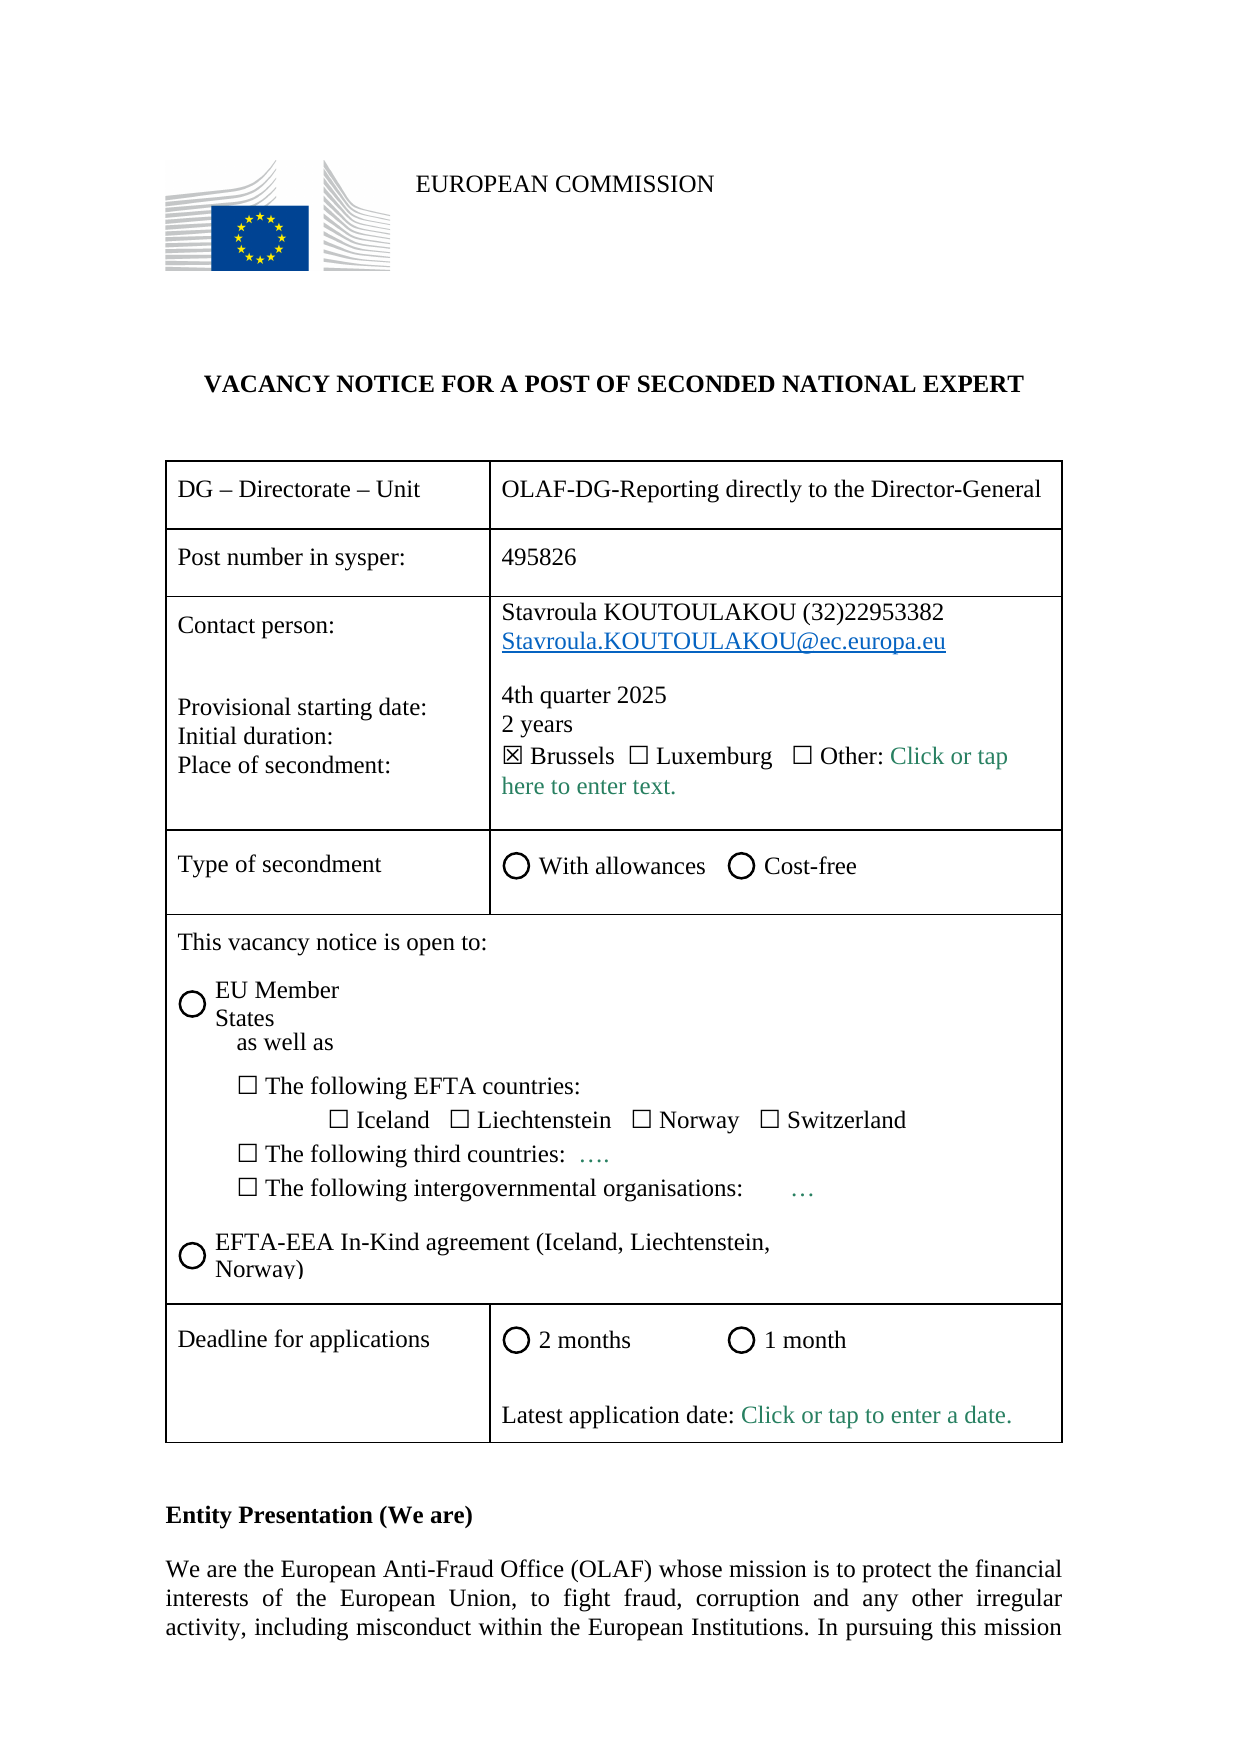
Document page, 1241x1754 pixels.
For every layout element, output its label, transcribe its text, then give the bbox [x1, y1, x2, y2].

table_header DG – Directorate – Unit [167, 462, 489, 528]
table_cell quarter years Brussels Luxemburg Other: [491, 597, 1061, 829]
picture [165, 160, 391, 271]
table_cell This vacancy notice is open to: as well as The following EFTA countries: Iceland Liechtenstein Norway Switzerland The following third countries: The following intergovernmental organisations: [167, 915, 1061, 1303]
text VACANCY NOTICE FOR A POST OF SECONDED NATIONAL EXPERT [165, 369, 1063, 398]
table_cell Latest application date: [491, 1305, 1061, 1442]
table_cell Deadline for applications [167, 1305, 489, 1442]
table_cell Post number in sysper: [167, 530, 489, 596]
list Entity Presentation (We are) [165, 1501, 1063, 1529]
table_cell Type of secondment [167, 831, 489, 913]
table_cell Contact person: Provisional starting date: Initial duration: Place of secondment: [167, 597, 489, 829]
table_cell [491, 831, 1061, 913]
